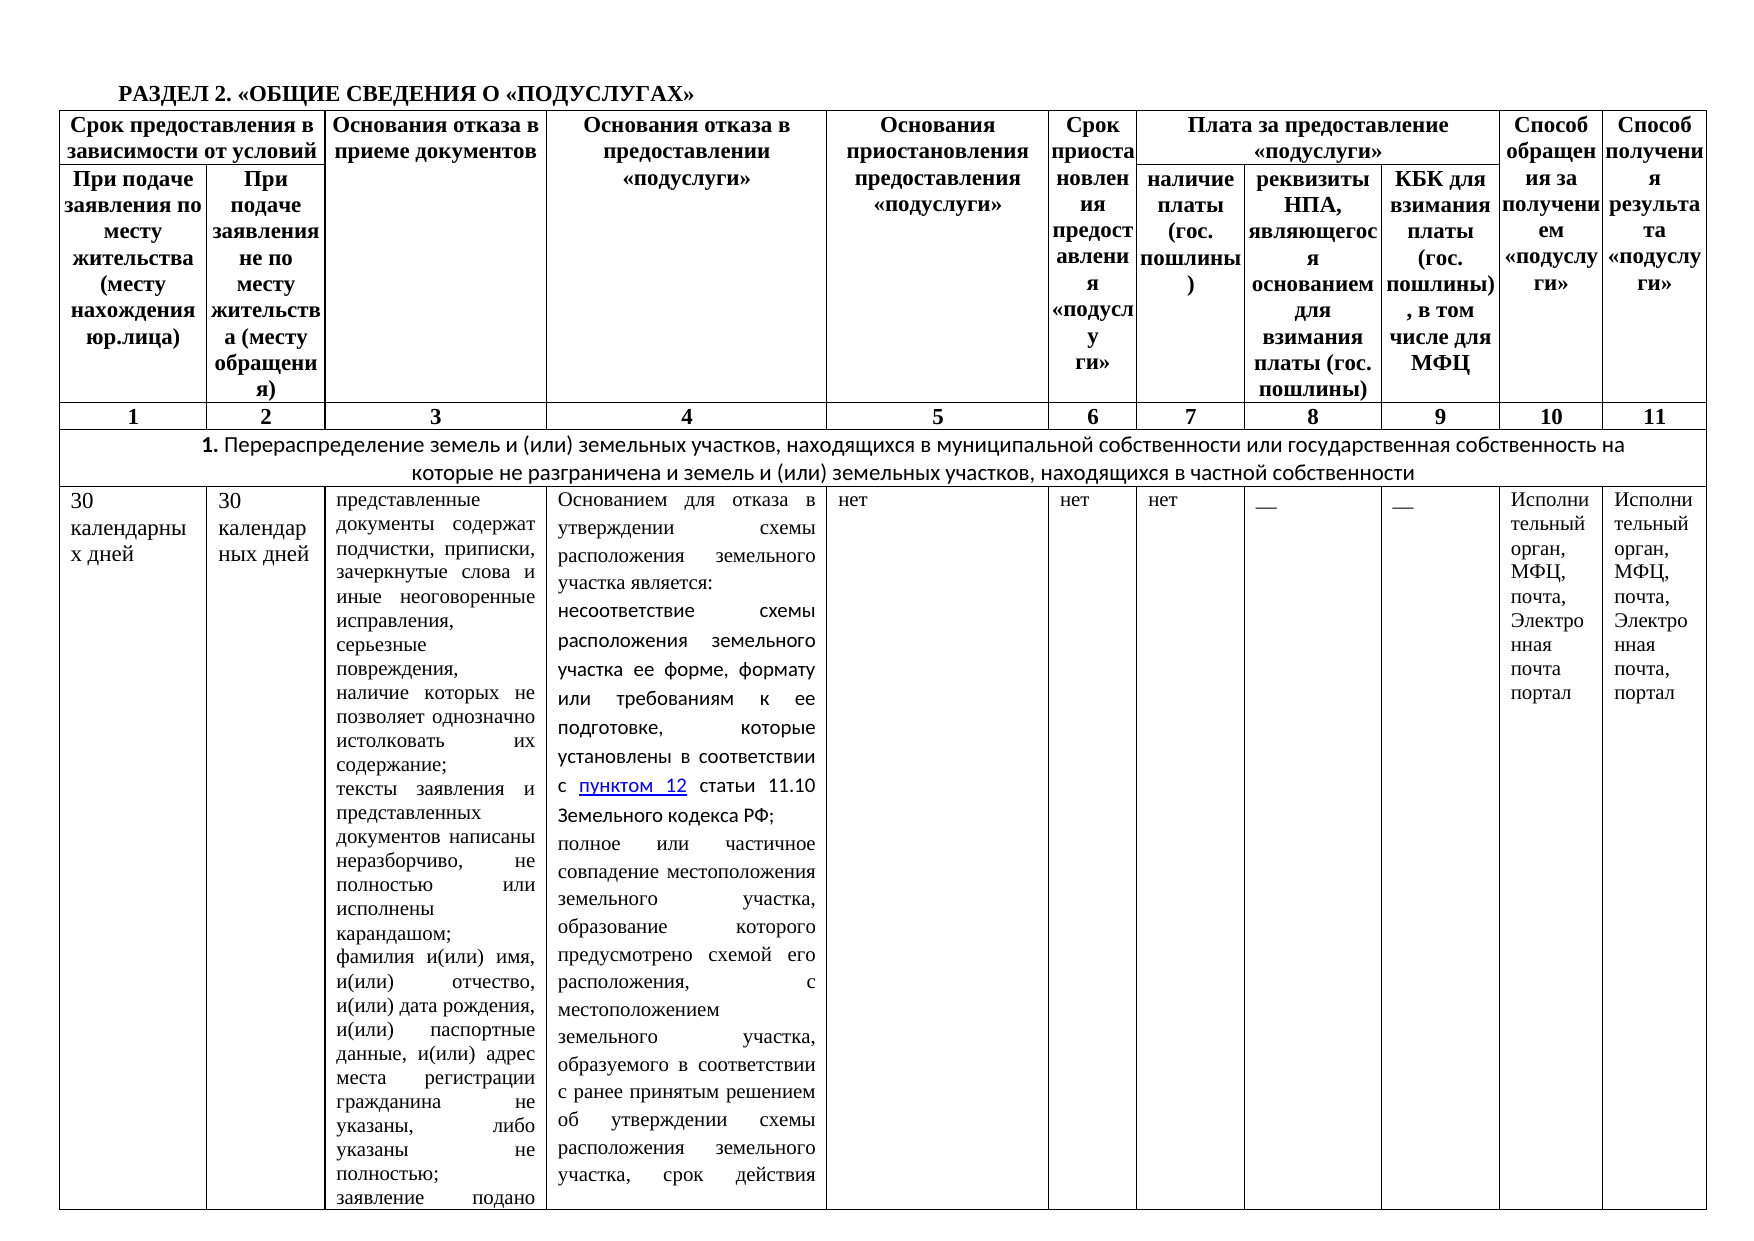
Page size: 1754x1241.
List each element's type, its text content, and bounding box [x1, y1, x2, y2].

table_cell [1500, 487, 1602, 1209]
table_cell 30 календарных дней [207, 487, 324, 1209]
table_cell При подаче заявления по месту жительства (месту нахождения юр.лица) [60, 165, 206, 402]
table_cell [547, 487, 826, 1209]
table_cell 9 [1382, 403, 1499, 429]
table_cell 1. Перераспределение земель и (или) земельных участков, находящихся в муниципальной собственности или государственная собственность на которые не разграничена и земель и (или) земельных участков, находящихся в частной собственности [60, 430, 1706, 486]
table_cell нет [827, 487, 1048, 1209]
table_header Плата за предоставление «подуслуги» [1137, 111, 1499, 163]
table_header Срок приостановления предоставления «подуслу ги» [1049, 111, 1136, 402]
table_header Способ получения результата «подуслу ги» [1603, 111, 1706, 402]
table_header Способ обращения за получением «подуслуги» [1500, 111, 1602, 402]
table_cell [1603, 487, 1706, 1209]
table_cell 7 [1137, 403, 1244, 429]
table_header Основания приостановления предоставления «подуслуги» [827, 111, 1048, 402]
table_cell __ [1245, 487, 1381, 1209]
table_cell 6 [1049, 403, 1136, 429]
table_cell 2 [207, 403, 324, 429]
table_header Срок предоставления в зависимости от условий [60, 111, 324, 163]
table_cell При подаче заявления не по месту жительства (месту обращения) [207, 165, 324, 402]
subtitle РАЗДЕЛ 2. «ОБЩИЕ СВЕДЕНИЯ О «ПОДУСЛУГАХ» [118, 79, 1636, 106]
table_cell нет [1137, 487, 1244, 1209]
table_header Основания отказа в предоставлении «подуслуги» [547, 111, 826, 402]
table_cell 4 [547, 403, 826, 429]
table_cell 30 календарных дней [60, 487, 206, 1209]
table_cell наличие платы (гос. пошлины) [1137, 165, 1244, 402]
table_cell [326, 487, 546, 1209]
table_cell 5 [827, 403, 1048, 429]
table_header Основания отказа в приеме документов [326, 111, 546, 402]
table_cell КБК для взимания платы (гос. пошлины), в том числе для МФЦ [1382, 165, 1499, 402]
table_cell 3 [326, 403, 546, 429]
table_cell 11 [1603, 403, 1706, 429]
table_cell реквизиты НПА, являющегося основанием для взимания платы (гос. пошлины) [1245, 165, 1381, 402]
table_cell 1 [60, 403, 206, 429]
table_cell __ [1382, 487, 1499, 1209]
table_cell нет [1049, 487, 1136, 1209]
table_cell 8 [1245, 403, 1381, 429]
table_cell 10 [1500, 403, 1602, 429]
